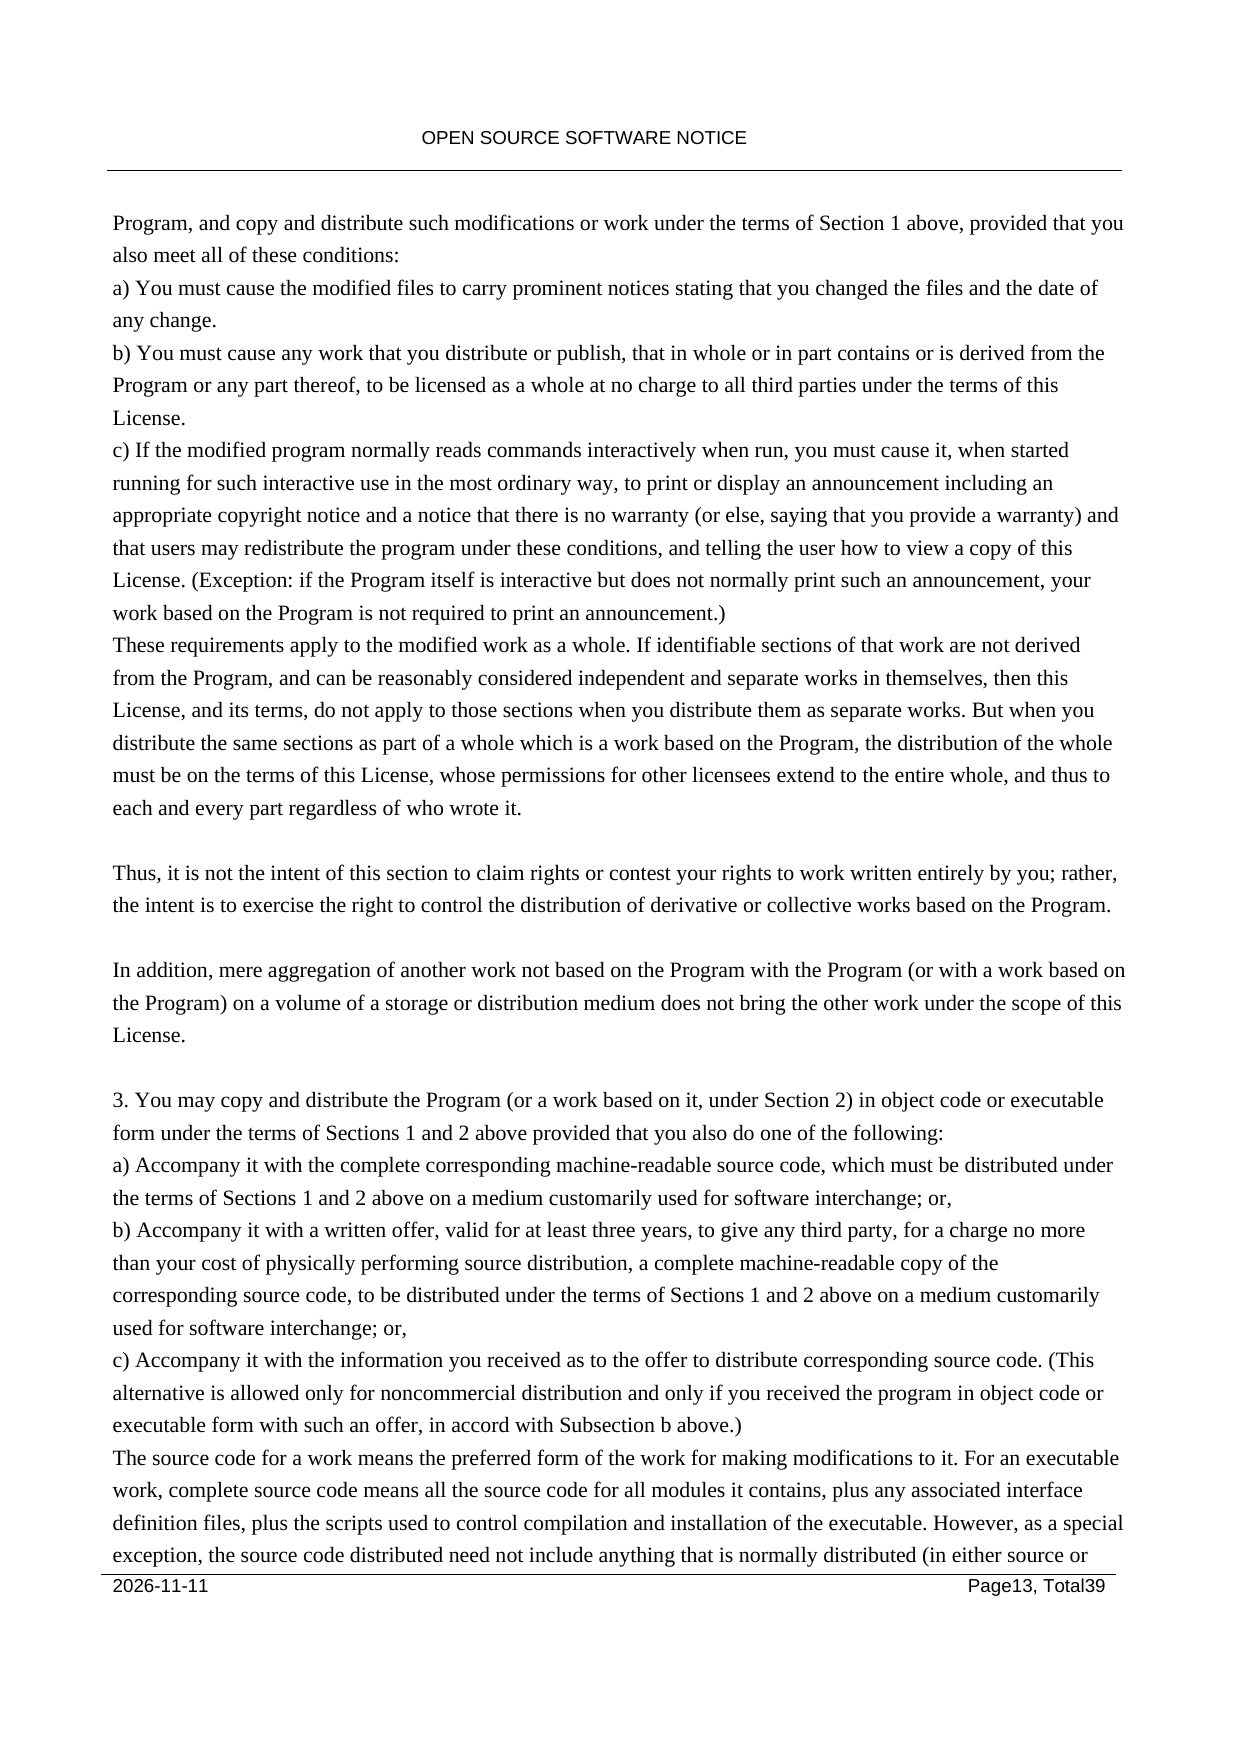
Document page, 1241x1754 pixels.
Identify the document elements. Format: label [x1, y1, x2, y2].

text [112, 206, 1128, 1571]
